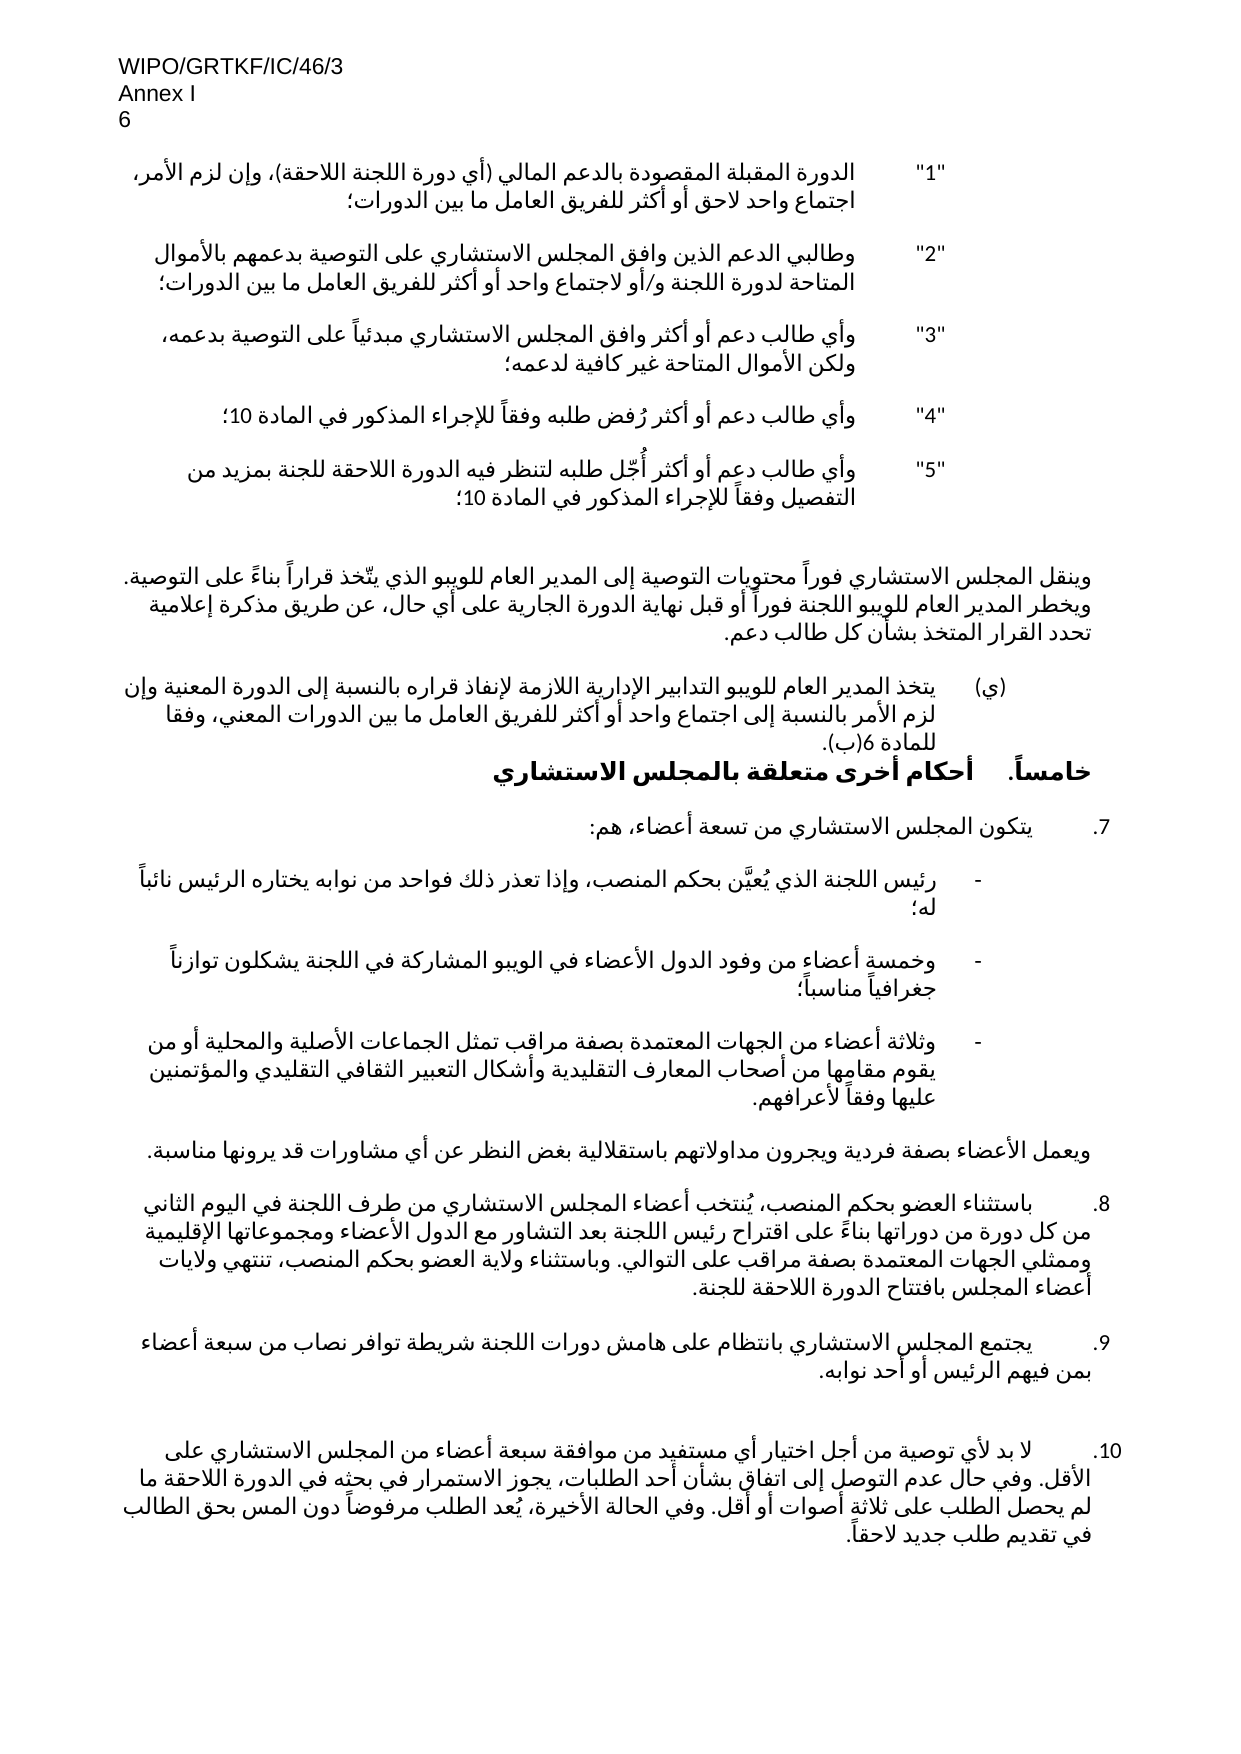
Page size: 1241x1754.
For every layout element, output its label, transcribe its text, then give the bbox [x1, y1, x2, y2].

list باستثناء العضو بحكم المنصب، يُنتخب أعضاء المجلس الاستشاري من طرف اللجنة في اليوم الثاني من كل دورة من دوراتها بناءً على اقتراح رئيس اللجنة بعد التشاور مع الدول الأعضاء ومجموعاتها الإقليمية وممثلي الجهات المعتمدة بصفة مراقب على التوالي. وباستثناء ولاية العضو بحكم المنصب، تنتهي ولايات أعضاء المجلس بافتتاح الدورة اللاحقة للجنة. [118, 1189, 1092, 1301]
list وأي طالب دعم أو أكثر أُجّل طلبه لتنظر فيه الدورة اللاحقة للجنة بمزيد من التفصيل وفقاً للإجراء المذكور في المادة 10؛ [118, 455, 915, 511]
list يجتمع المجلس الاستشاري بانتظام على هامش دورات اللجنة شريطة توافر نصاب من سبعة أعضاء بمن فيهم الرئيس أو أحد نوابه. [118, 1328, 1092, 1384]
list رئيس اللجنة الذي يُعيَّن بحكم المنصب، وإذا تعذر ذلك فواحد من نوابه يختاره الرئيس نائباً له؛ [118, 865, 974, 921]
list وأي طالب دعم أو أكثر رُفض طلبه وفقاً للإجراء المذكور في المادة 10؛ [118, 402, 915, 430]
list يتكون المجلس الاستشاري من تسعة أعضاء، هم: [118, 812, 1092, 840]
list وثلاثة أعضاء من الجهات المعتمدة بصفة مراقب تمثل الجماعات الأصلية والمحلية أو من يقوم مقامها من أصحاب المعارف التقليدية وأشكال التعبير الثقافي التقليدي والمؤتمنين عليها وفقاً لأعرافهم. [118, 1027, 974, 1111]
text وينقل المجلس الاستشاري فوراً محتويات التوصية إلى المدير العام للويبو الذي يتّخذ قراراً بناءً على التوصية. ويخطر المدير العام للويبو اللجنة فوراً أو قبل نهاية الدورة الجارية على أي حال، عن طريق مذكرة إعلامية تحدد القرار المتخذ بشأن كل طالب دعم. [118, 562, 1092, 646]
text ويعمل الأعضاء بصفة فردية ويجرون مداولاتهم باستقلالية بغض النظر عن أي مشاورات قد يرونها مناسبة. [118, 1136, 1092, 1164]
list الدورة المقبلة المقصودة بالدعم المالي (أي دورة اللجنة اللاحقة)، وإن لزم الأمر، اجتماع واحد لاحق أو أكثر للفريق العامل ما بين الدورات؛ [118, 158, 915, 214]
text خامساً. أحكام أخرى متعلقة بالمجلس الاستشاري [118, 757, 1092, 787]
list وأي طالب دعم أو أكثر وافق المجلس الاستشاري مبدئياً على التوصية بدعمه، ولكن الأموال المتاحة غير كافية لدعمه؛ [118, 321, 915, 377]
list لا بد لأي توصية من أجل اختيار أي مستفيد من موافقة سبعة أعضاء من المجلس الاستشاري على الأقل. وفي حال عدم التوصل إلى اتفاق بشأن أحد الطلبات، يجوز الاستمرار في بحثه في الدورة اللاحقة ما لم يحصل الطلب على ثلاثة أصوات أو أقل. وفي الحالة الأخيرة، يُعد الطلب مرفوضاً دون المس بحق الطالب في تقديم طلب جديد لاحقاً. [118, 1436, 1092, 1548]
list وطالبي الدعم الذين وافق المجلس الاستشاري على التوصية بدعمهم بالأموال المتاحة لدورة اللجنة و/أو لاجتماع واحد أو أكثر للفريق العامل ما بين الدورات؛ [118, 239, 915, 296]
list يتخذ المدير العام للويبو التدابير الإدارية اللازمة لإنفاذ قراره بالنسبة إلى الدورة المعنية وإن لزم الأمر بالنسبة إلى اجتماع واحد أو أكثر للفريق العامل ما بين الدورات المعني، وفقا للمادة 6(ب). [118, 672, 974, 757]
list وخمسة أعضاء من وفود الدول الأعضاء في الويبو المشاركة في اللجنة يشكلون توازناً جغرافياً مناسباً؛ [118, 946, 974, 1002]
